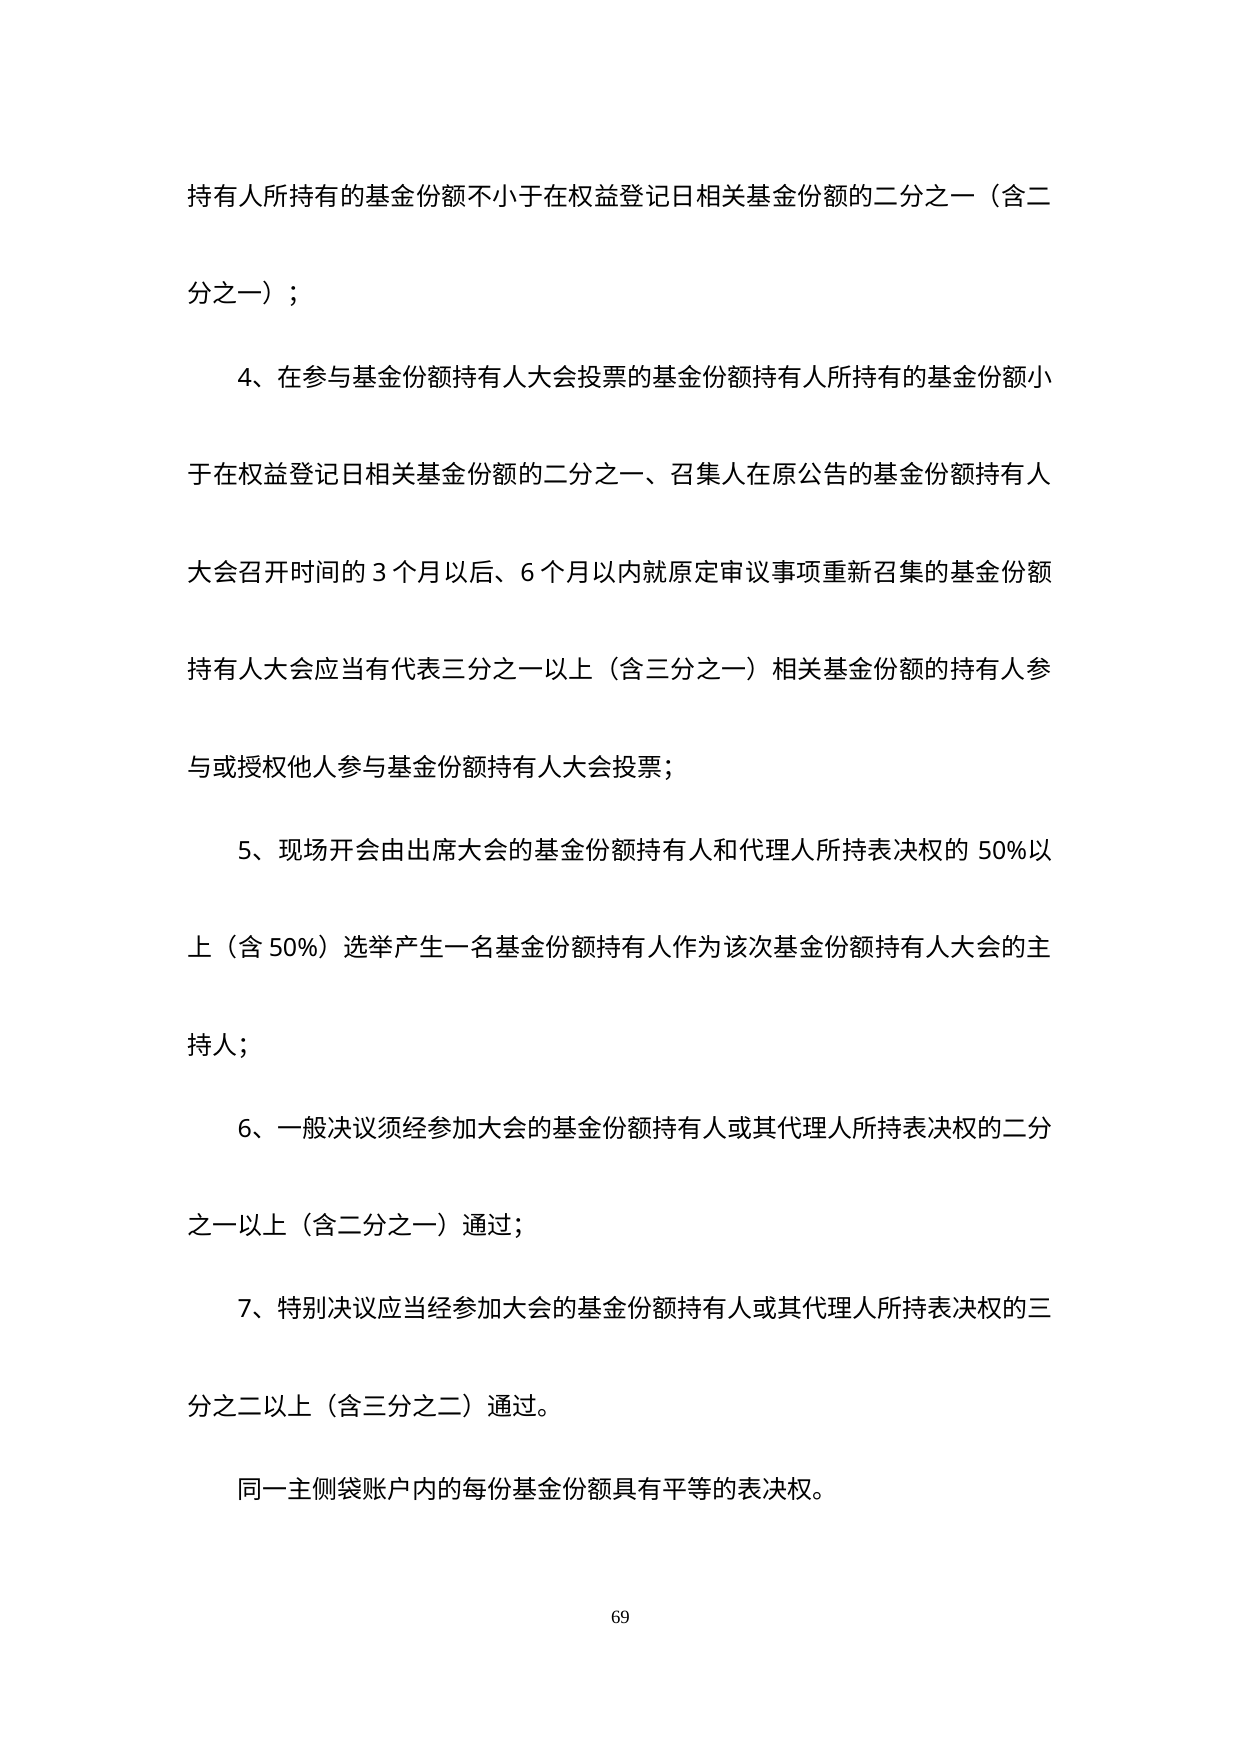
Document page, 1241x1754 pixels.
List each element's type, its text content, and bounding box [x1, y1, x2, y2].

text 4、在参与基金份额持有人大会投票的基金份额持有人所持有的基金份额小于在权益登记日相关基金份额的二分之一、召集人在原公告的基金份额持有人大会召开时间的3个月以后、6个月以内就原定审议事项重新召集的基金份额持有人大会应当有代表三分之一以上（含三分之一）相关基金份额的持有人参与或授权他人参与基金份额持有人大会投票； [187, 343, 1053, 798]
text 7、特别决议应当经参加大会的基金份额持有人或其代理人所持表决权的三分之二以上（含三分之二）通过。 [187, 1274, 1053, 1437]
text 6、一般决议须经参加大会的基金份额持有人或其代理人所持表决权的二分之一以上（含二分之一）通过； [187, 1094, 1053, 1256]
text 同一主侧袋账户内的每份基金份额具有平等的表决权。 [187, 1455, 1053, 1520]
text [187, 162, 1053, 324]
text 5、现场开会由出席大会的基金份额持有人和代理人所持表决权的50%以上（含50%）选举产生一名基金份额持有人作为该次基金份额持有人大会的主持人； [187, 816, 1053, 1076]
